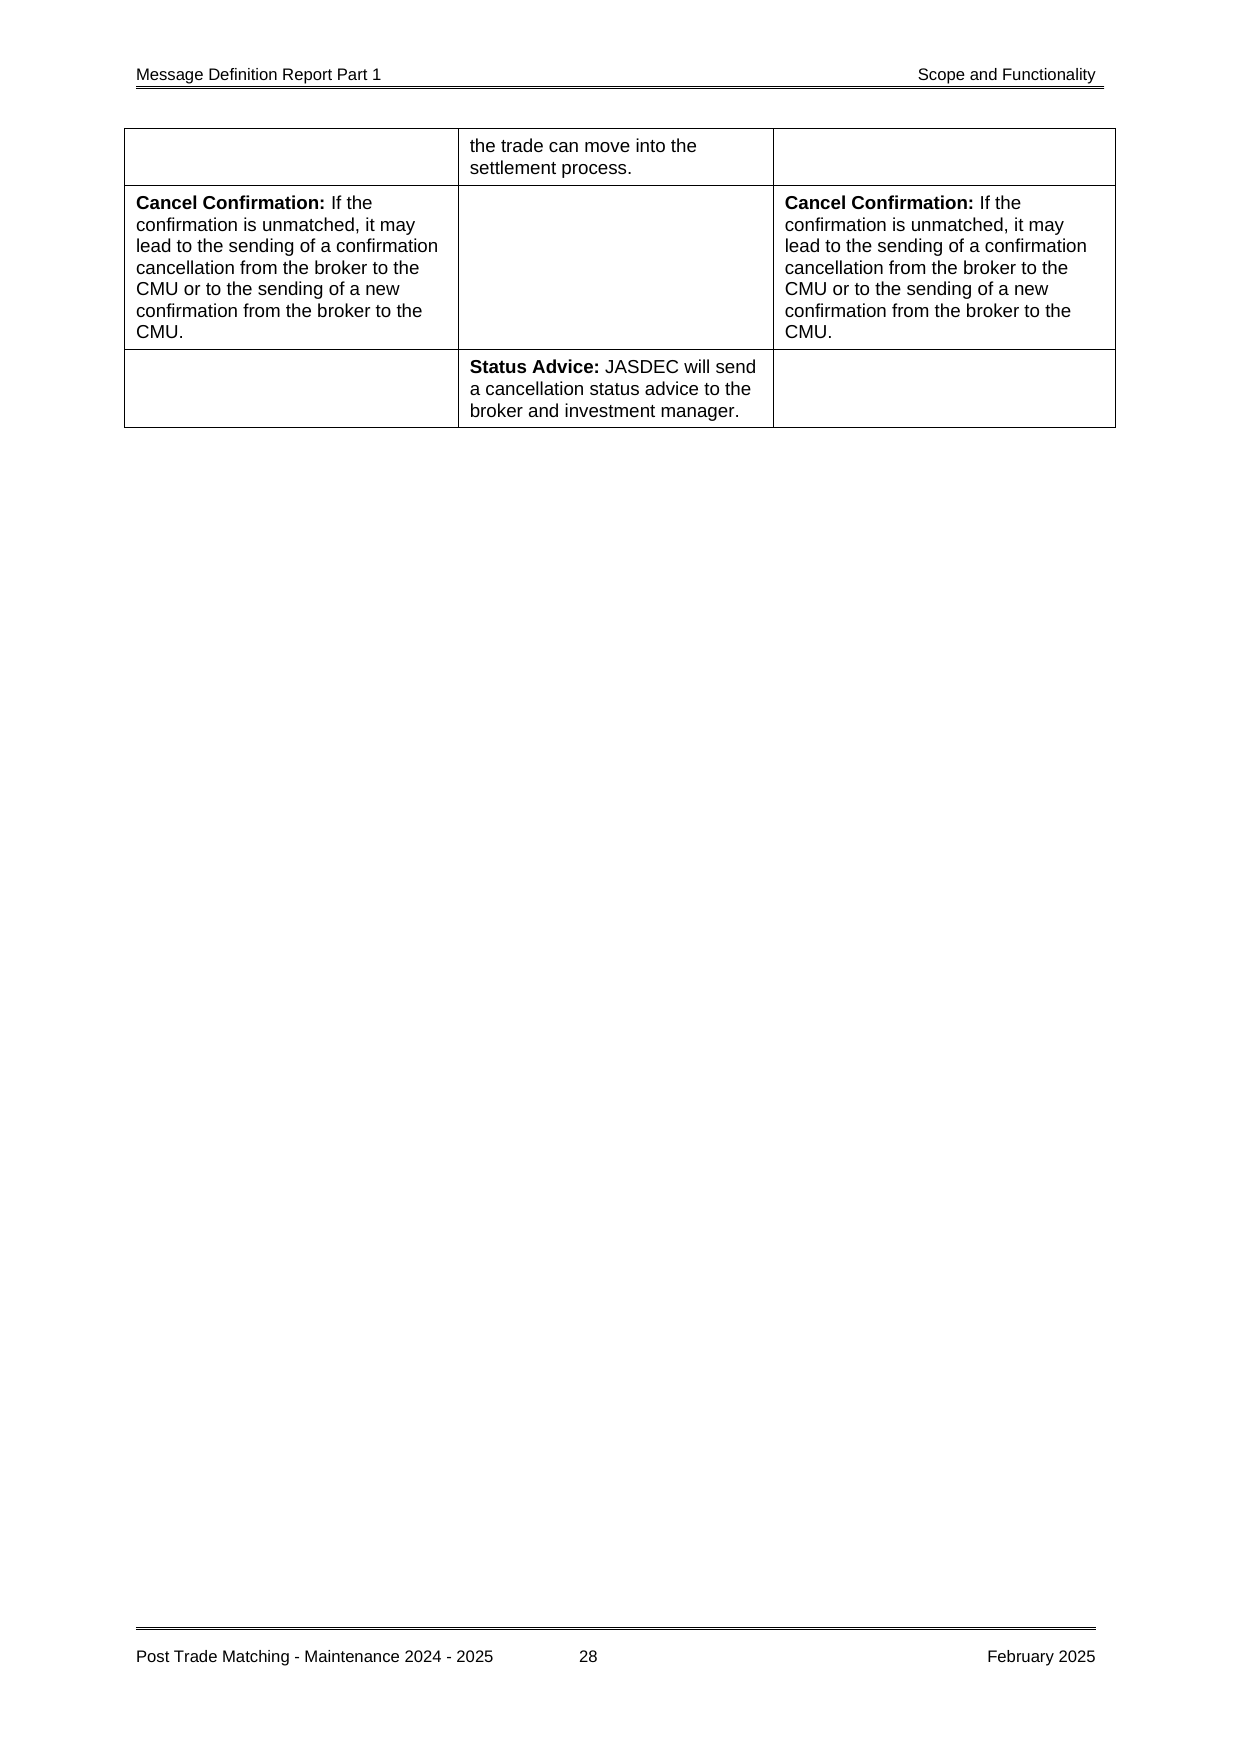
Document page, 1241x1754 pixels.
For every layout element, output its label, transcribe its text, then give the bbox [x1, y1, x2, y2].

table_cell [774, 129, 1115, 184]
table_cell Cancel Confirmation: If the confirmation is unmatched, it may lead to the sending of a confirmation cancellation from the broker to the CMU or to the sending of a new confirmation from the broker to the CMU. [774, 186, 1115, 349]
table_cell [125, 129, 458, 184]
table_cell [459, 186, 773, 349]
table_cell Cancel Confirmation: If the confirmation is unmatched, it may lead to the sending of a confirmation cancellation from the broker to the CMU or to the sending of a new confirmation from the broker to the CMU. [125, 186, 458, 349]
table_cell [774, 350, 1115, 427]
table_cell Status Advice: JASDEC will send a cancellation status advice to the broker and investment manager. [459, 350, 773, 427]
table_cell [125, 350, 458, 427]
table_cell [459, 129, 773, 184]
